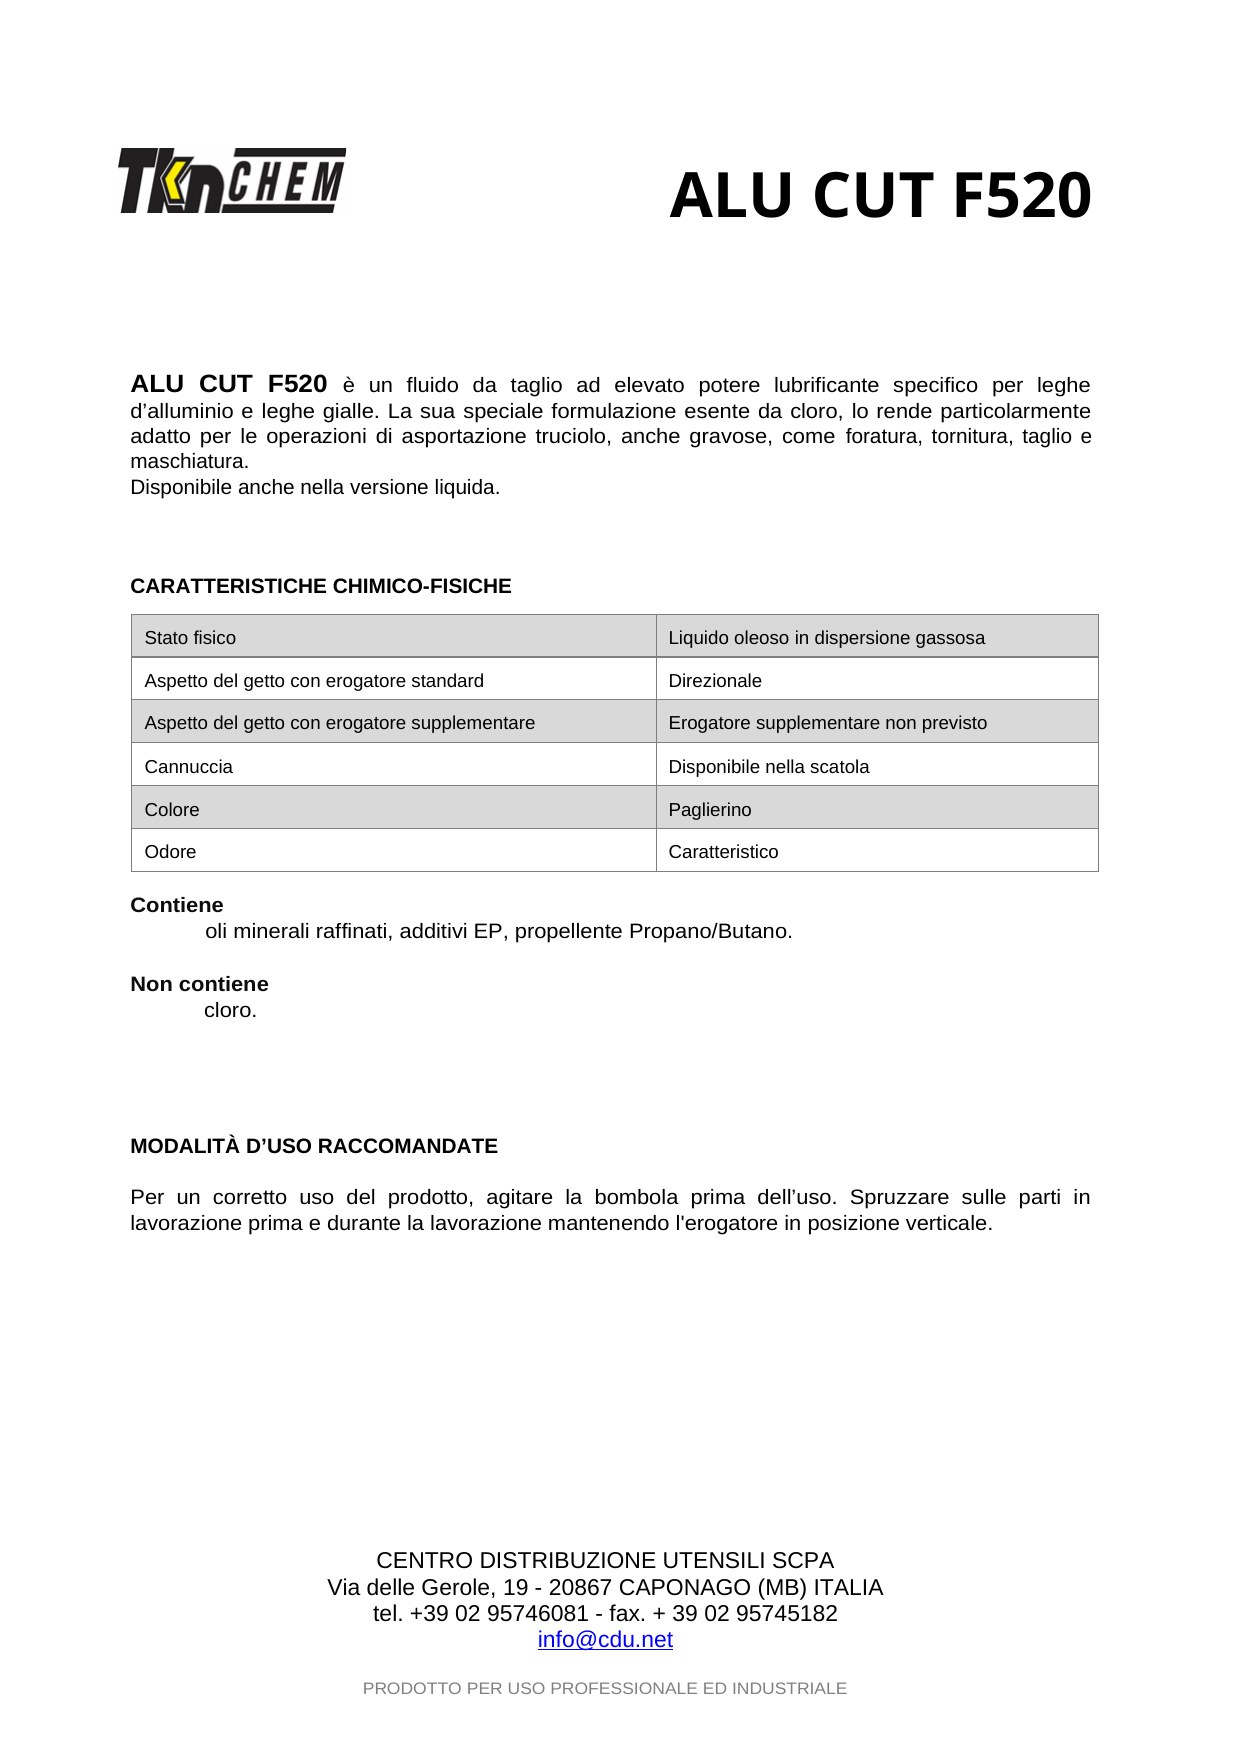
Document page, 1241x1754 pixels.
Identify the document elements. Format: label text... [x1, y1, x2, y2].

subtitle CARATTERISTICHE CHIMICO-FISICHE [130, 574, 1092, 598]
subtitle MODALITà D’USO RACCOMANDATE [130, 1134, 1092, 1158]
table_cell Disponibile nella scatola [657, 743, 1098, 785]
table_cell Cannuccia [132, 743, 656, 785]
table_header Stato fisico [132, 615, 656, 656]
text Per un corretto uso del prodotto, agitare la bombola prima dell’uso. Spruzzare sulle parti in lavorazione prima e durante la lavorazione mantenendo l'erogatore in posizione verticale. [130, 1184, 1092, 1235]
table_cell Erogatore supplementare non previsto [657, 700, 1098, 742]
text Disponibile anche nella versione liquida. [130, 474, 1092, 498]
text ALU CUT F520 è un fluido da taglio ad elevato potere lubrificante specifico per leghe d’alluminio e leghe gialle. La sua speciale formulazione esente da cloro, lo rende particolarmente adatto per le operazioni di asportazione truciolo, anche gravose, come foratura, tornitura, taglio e maschiatura. [130, 368, 1092, 473]
table_cell Odore [132, 829, 656, 871]
table_cell Aspetto del getto con erogatore supplementare [132, 700, 656, 742]
table_cell Aspetto del getto con erogatore standard [132, 658, 656, 699]
table_cell Paglierino [657, 786, 1098, 828]
picture [118, 148, 347, 213]
subtitle Contiene [130, 892, 1092, 916]
table_cell Direzionale [657, 658, 1098, 699]
subtitle Non contiene [130, 972, 1092, 996]
subtitle ALU CUT F520 [387, 151, 1092, 236]
table_cell Caratteristico [657, 829, 1098, 871]
text cloro. [204, 998, 1092, 1022]
table_cell Colore [132, 786, 656, 828]
table_header Liquido oleoso in dispersione gassosa [657, 615, 1098, 656]
text oli minerali raffinati, additivi EP, propellente Propano/Butano. [205, 919, 1092, 943]
